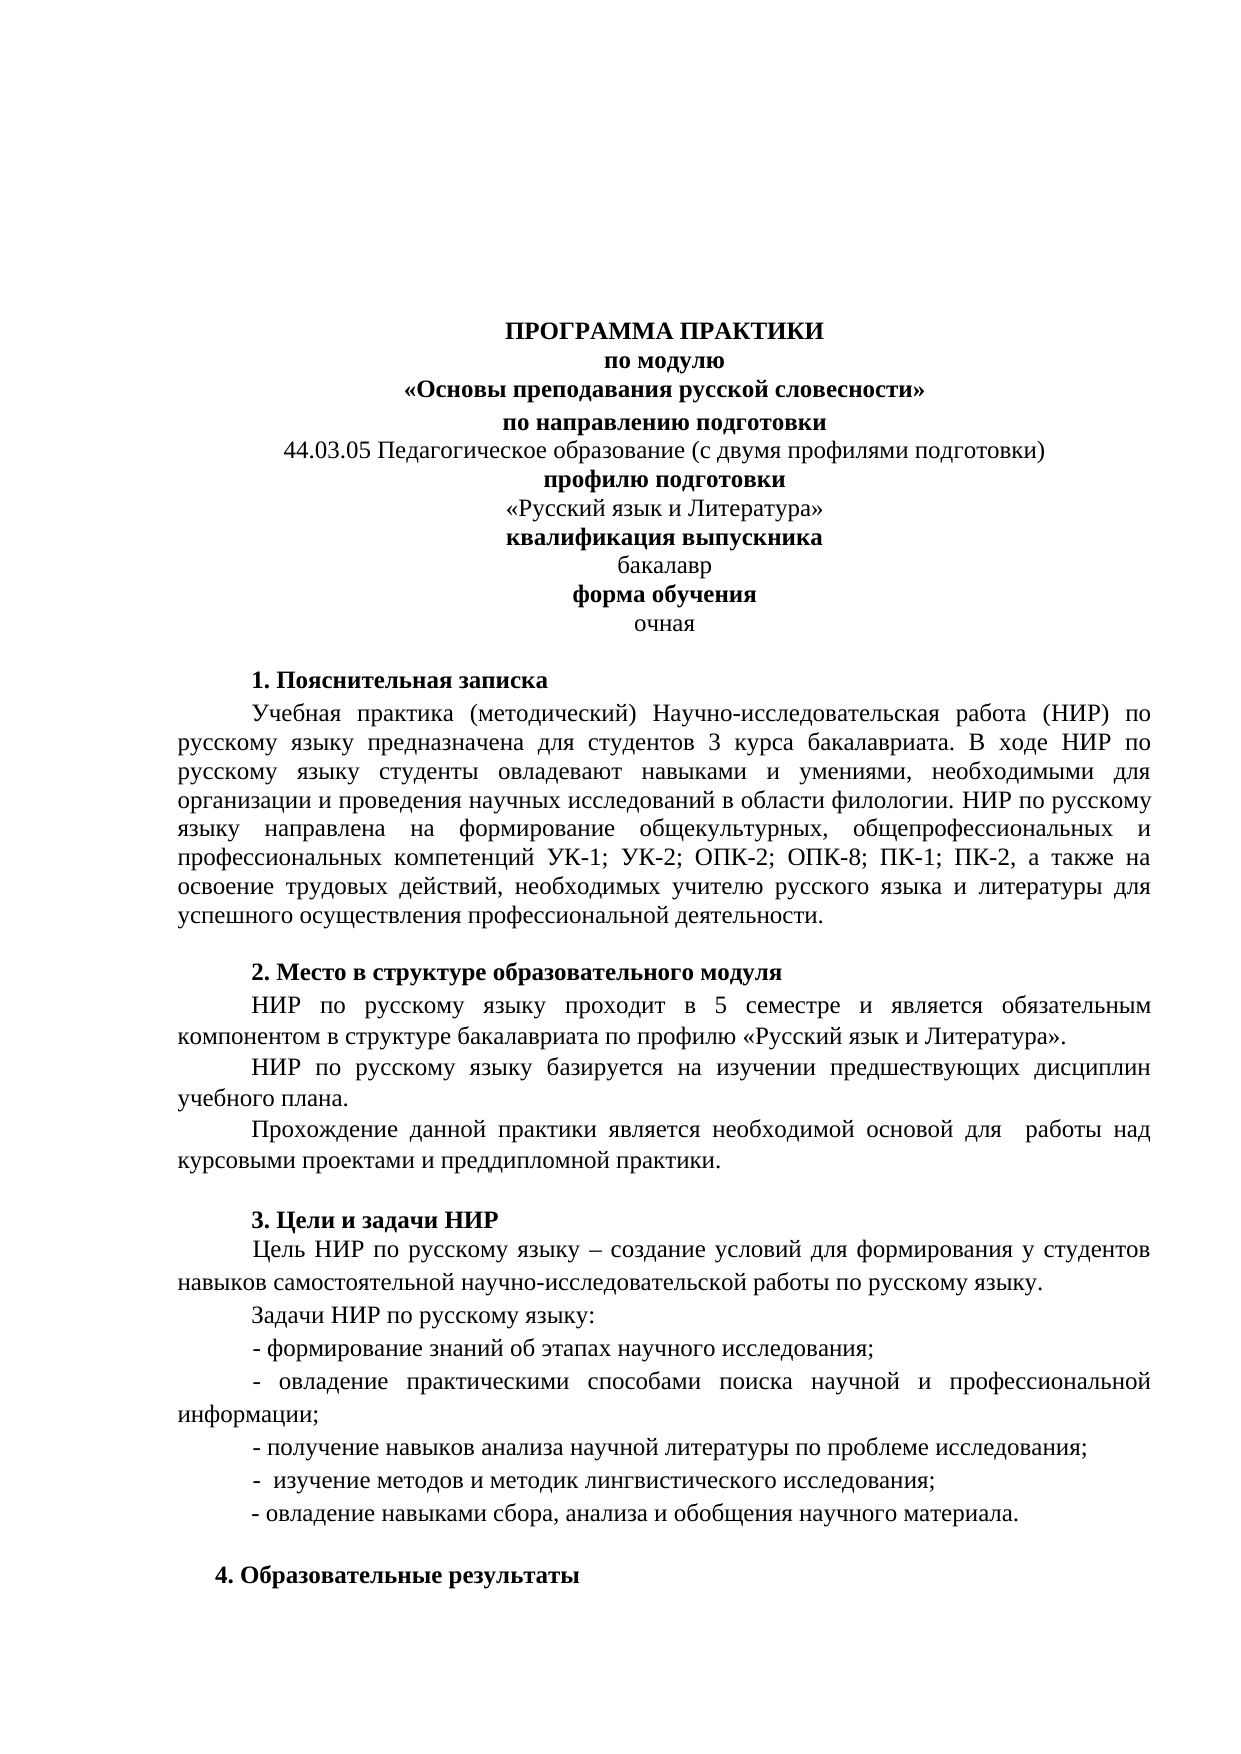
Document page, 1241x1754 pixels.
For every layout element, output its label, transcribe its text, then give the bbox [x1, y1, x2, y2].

text профилю подготовки [177, 464, 1152, 493]
text Цель НИР по русскому языку – создание условий для формирования у студентов навыков самостоятельной научно-исследовательской работы по русскому языку. [177, 1234, 1152, 1296]
text бакалавр [177, 551, 1152, 579]
text 3. Цели и задачи НИР [177, 1205, 1152, 1234]
text ПРОГРАММА ПРАКТИКИ [177, 316, 1152, 345]
text очная [177, 608, 1152, 637]
text 2. Место в структуре образовательного модуля [251, 957, 1152, 986]
text 1. Пояснительная записка [251, 666, 1152, 694]
text по направлению подготовки [177, 407, 1152, 436]
text - изучение методов и методик лингвистического исследования; [177, 1465, 1152, 1494]
text Учебная практика (методический) Научно-исследовательская работа (НИР) по русскому языку предназначена для студентов 3 курса бакалавриата. В ходе НИР по русскому языку студенты овладевают навыками и умениями, необходимыми для организации и проведения научных исследований в области филологии. НИР по русскому языку направлена на формирование общекультурных, общепрофессиональных и профессиональных компетенций УК-1; УК-2; ОПК-2; ОПК-8; ПК-1; ПК-2, а также на освоение трудовых действий, необходимых учителю русского языка и литературы для успешного осуществления профессиональной деятельности. [177, 698, 1152, 928]
text 4. Образовательные результаты [215, 1560, 1152, 1589]
text по модулю [177, 345, 1152, 374]
text - формирование знаний об этапах научного исследования; [177, 1333, 1152, 1362]
text квалификация выпускника [177, 522, 1152, 551]
text - овладение практическими способами поиска научной и профессиональной информации; [177, 1366, 1152, 1428]
text НИР по русскому языку проходит в 5 семестре и является обязательным компонентом в структуре бакалавриата по профилю «Русский язык и Литература». [177, 990, 1152, 1050]
text НИР по русскому языку базируется на изучении предшествующих дисциплин учебного плана. [177, 1052, 1152, 1112]
text - овладение навыками сбора, анализа и обобщения научного материала. [177, 1498, 1152, 1527]
text - получение навыков анализа научной литературы по проблеме исследования; [177, 1432, 1152, 1461]
text форма обучения [177, 579, 1152, 608]
text «Основы преподавания русской словесности» [177, 374, 1152, 402]
text Прохождение данной практики является необходимой основой для работы над курсовыми проектами и преддипломной практики. [177, 1114, 1152, 1174]
text Задачи НИР по русскому языку: [177, 1300, 1152, 1329]
text «Русский язык и Литература» [177, 493, 1152, 522]
text 44.03.05 Педагогическое образование (с двумя профилями подготовки) [177, 436, 1152, 464]
